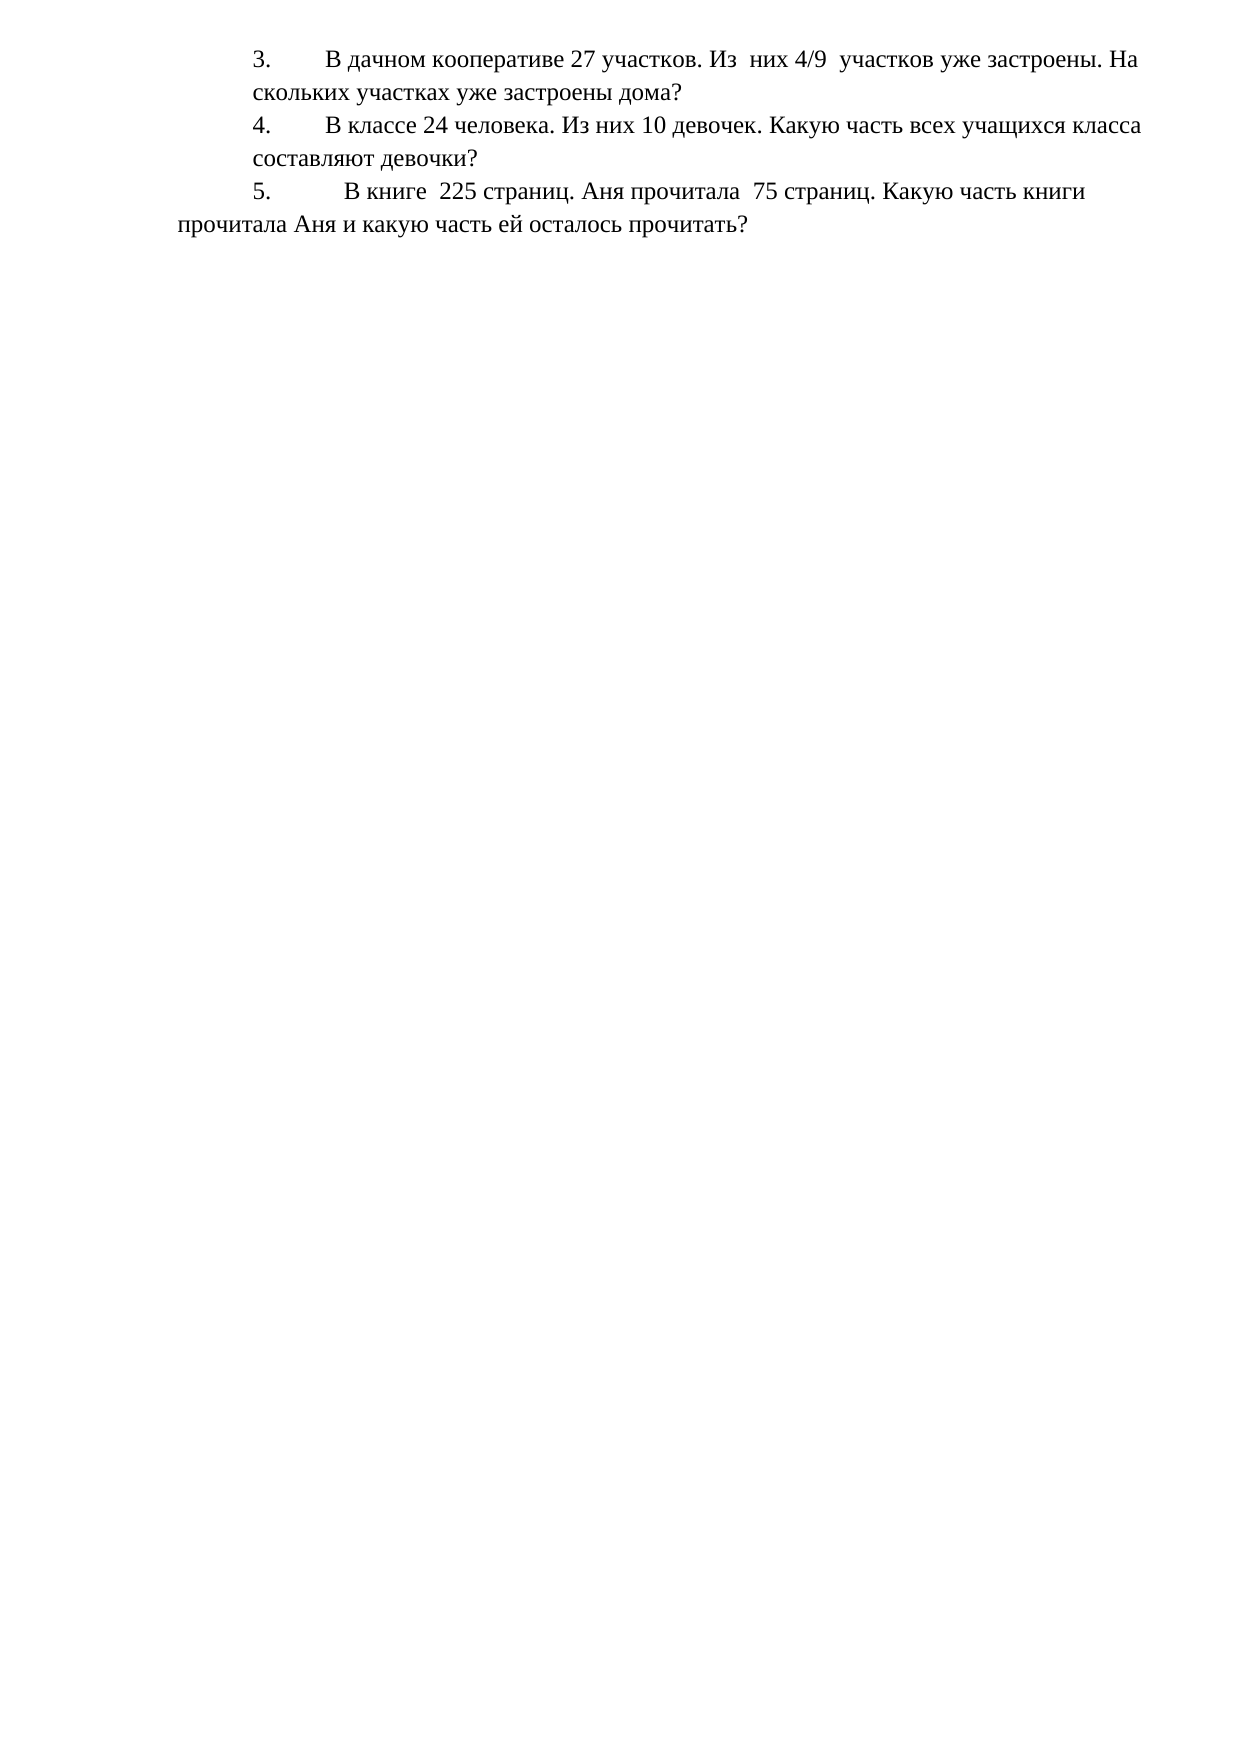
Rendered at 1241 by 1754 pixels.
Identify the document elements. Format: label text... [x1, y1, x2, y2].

list 4. В классе 24 человека. Из них 10 девочек. Какую часть всех учащихся класса составляют девочки? [252, 110, 1152, 172]
list 3. В дачном кооперативе 27 участков. Из них 4/9 участков уже застроены. На скольких участках уже застроены дома? [252, 44, 1152, 106]
list 5. В книге 225 страниц. Аня прочитала 75 страниц. Какую часть книги прочитала Аня и какую часть ей осталось прочитать? [177, 176, 1152, 238]
